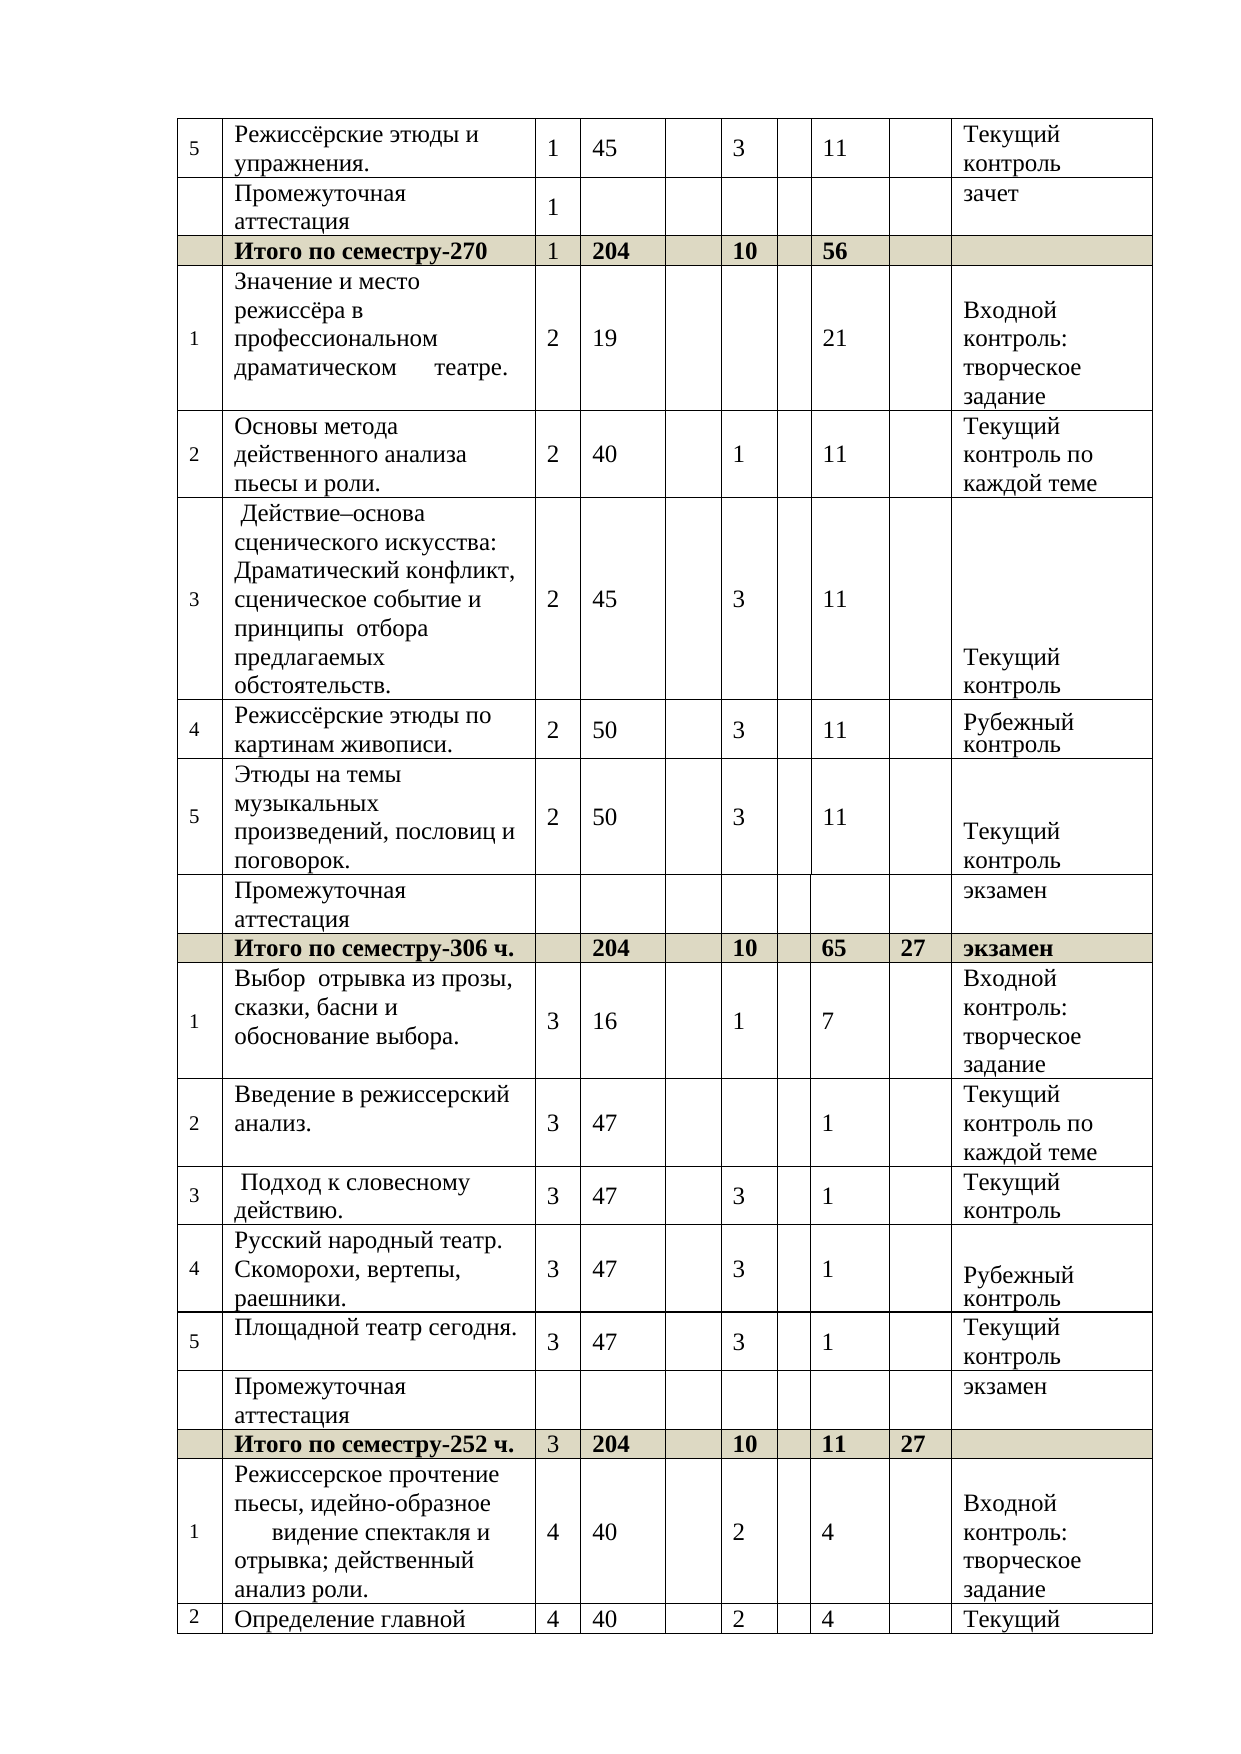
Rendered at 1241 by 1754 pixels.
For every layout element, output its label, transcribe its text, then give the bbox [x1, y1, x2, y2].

table_cell 1 [178, 266, 222, 410]
table_cell [890, 498, 951, 699]
table_cell 10 [722, 934, 777, 962]
table_cell Режиссёрские этюды и упражнения. [223, 119, 535, 177]
table_cell [666, 1225, 721, 1311]
table_cell [890, 178, 951, 235]
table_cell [223, 1604, 535, 1633]
table_cell 4 [811, 1459, 889, 1603]
table_cell [778, 1079, 810, 1166]
table_cell 10 [722, 236, 777, 265]
table_cell 3 [536, 1225, 580, 1311]
table_cell 47 [581, 1167, 665, 1224]
table_cell [778, 875, 810, 932]
table_cell 3 [536, 1313, 580, 1370]
table_cell 204 [581, 1430, 665, 1458]
table_cell [890, 759, 951, 874]
table_cell [666, 875, 721, 932]
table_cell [952, 1604, 1152, 1633]
table_cell Входной контроль: творческое задание [952, 963, 1152, 1078]
table_cell [722, 1371, 777, 1428]
table_cell [812, 178, 889, 235]
table_cell Введение в режиссерский анализ. [223, 1079, 535, 1166]
table_cell 2 [536, 266, 580, 410]
table_cell Режиссерское прочтение пьесы, идейно-образное видение спектакля и отрывка; действенный анализ роли. [223, 1459, 535, 1603]
table_cell 3 [722, 119, 777, 177]
table_cell [890, 236, 951, 265]
table_cell 50 [581, 759, 665, 874]
table_cell [581, 178, 665, 235]
table_cell [778, 498, 811, 699]
table_cell 4 [811, 1604, 889, 1633]
table_cell [666, 1079, 721, 1166]
table_cell Итого по семестру-306 ч. [223, 934, 535, 962]
table_cell [536, 1371, 580, 1428]
table_cell Текущий контроль [952, 498, 1152, 699]
table_cell [666, 411, 721, 497]
table_cell 3 [722, 759, 777, 874]
table_cell [778, 119, 811, 177]
table_cell [778, 700, 811, 758]
table_cell [778, 1225, 810, 1311]
table_cell Промежуточная аттестация [223, 875, 535, 932]
table_cell 2 [722, 1459, 777, 1603]
table_cell Входной контроль: творческое задание [952, 266, 1152, 410]
table_cell Текущий контроль [952, 119, 1152, 177]
table_cell 2 [178, 1604, 222, 1633]
table_cell 204 [581, 934, 665, 962]
table_cell [666, 1167, 721, 1224]
table_cell 40 [581, 411, 665, 497]
table_cell 11 [812, 411, 889, 497]
table_cell [890, 963, 951, 1078]
table_cell [890, 266, 951, 410]
table_cell 56 [812, 236, 889, 265]
table_cell 27 [890, 934, 951, 962]
table_cell [722, 178, 777, 235]
table_cell Текущий контроль по каждой теме [952, 1079, 1152, 1166]
table_cell [666, 1430, 721, 1458]
table_cell 1 [536, 178, 580, 235]
table_cell 16 [581, 963, 665, 1078]
table_cell [952, 236, 1152, 265]
table_cell 1 [178, 1459, 222, 1603]
table_cell 3 [722, 1225, 777, 1311]
table_cell [666, 266, 721, 410]
table_cell [890, 119, 951, 177]
table_cell 3 [536, 1167, 580, 1224]
table_cell [536, 875, 580, 932]
table_cell [952, 1430, 1152, 1458]
table_cell [890, 1225, 951, 1311]
table_cell [666, 934, 721, 962]
table_cell [178, 875, 222, 932]
table_cell Итого по семестру-270 [223, 236, 535, 265]
table_cell 3 [536, 963, 580, 1078]
table_cell [178, 178, 222, 235]
table_cell Текущий контроль [952, 1167, 1152, 1224]
table_cell [778, 963, 810, 1078]
table_cell 3 [178, 1167, 222, 1224]
table_cell [581, 875, 665, 932]
table_cell Рубежный контроль [952, 1225, 1152, 1311]
table_cell Русский народный театр. Скоморохи, вертепы, раешники. [223, 1225, 535, 1311]
table_cell 10 [722, 1430, 777, 1458]
table_cell 19 [581, 266, 665, 410]
table_cell [666, 1459, 721, 1603]
table_cell 47 [581, 1225, 665, 1311]
table_cell [666, 178, 721, 235]
table_cell 1 [722, 963, 777, 1078]
table_cell 1 [811, 1313, 889, 1370]
table_cell 1 [722, 411, 777, 497]
table_cell 2 [536, 700, 580, 758]
table_cell [722, 875, 777, 932]
table_cell [890, 1079, 951, 1166]
table_cell Площадной театр сегодня. [223, 1313, 535, 1370]
table_cell [778, 411, 811, 497]
table_cell [890, 875, 951, 932]
table_cell 45 [581, 498, 665, 699]
table_cell [890, 1459, 951, 1603]
table_cell [890, 411, 951, 497]
table_cell 5 [178, 119, 222, 177]
table_cell 4 [178, 700, 222, 758]
table_cell [778, 1459, 810, 1603]
table_cell Промежуточная аттестация [223, 1371, 535, 1428]
table_cell [778, 759, 811, 874]
table_cell 11 [812, 498, 889, 699]
table_cell 40 [581, 1459, 665, 1603]
table_cell 1 [536, 236, 580, 265]
table_cell экзамен [952, 934, 1152, 962]
table_cell 21 [812, 266, 889, 410]
table_cell Основы метода действенного анализа пьесы и роли. [223, 411, 535, 497]
table_cell Входной контроль: творческое задание [952, 1459, 1152, 1603]
table_cell 2 [536, 759, 580, 874]
table_cell [666, 759, 721, 874]
table_cell [778, 1167, 810, 1224]
table_cell [666, 1371, 721, 1428]
table_cell Итого по семестру-252 ч. [223, 1430, 535, 1458]
table_cell Текущий контроль [952, 759, 1152, 874]
table_cell Этюды на темы музыкальных произведений, пословиц и поговорок. [223, 759, 535, 874]
table_cell [536, 934, 580, 962]
table_cell 50 [581, 700, 665, 758]
table_cell 1 [811, 1079, 889, 1166]
table_cell [666, 498, 721, 699]
table_cell Рубежный контроль [952, 700, 1152, 758]
table_cell 3 [722, 1167, 777, 1224]
table_cell 47 [581, 1313, 665, 1370]
table_cell [666, 236, 721, 265]
table_cell 7 [811, 963, 889, 1078]
table_cell 4 [178, 1225, 222, 1311]
table_cell [890, 1604, 951, 1633]
table_cell [778, 178, 811, 235]
table_cell 3 [722, 700, 777, 758]
table_cell Промежуточная аттестация [223, 178, 535, 235]
table_cell [178, 1371, 222, 1428]
table_cell 65 [811, 934, 889, 962]
table_cell [666, 700, 721, 758]
table_cell 4 [536, 1604, 580, 1633]
table_cell 3 [722, 1313, 777, 1370]
table_cell 3 [536, 1079, 580, 1166]
table_cell 2 [722, 1604, 777, 1633]
table_cell [811, 1371, 889, 1428]
table_cell 204 [581, 236, 665, 265]
table_cell Текущий контроль по каждой теме [952, 411, 1152, 497]
table_cell 1 [536, 119, 580, 177]
table_cell [666, 1604, 721, 1633]
table_cell [890, 1313, 951, 1370]
table_cell 1 [811, 1225, 889, 1311]
table_cell 11 [812, 700, 889, 758]
table_cell [666, 119, 721, 177]
table_cell Режиссёрские этюды по картинам живописи. [223, 700, 535, 758]
table_cell [778, 1371, 810, 1428]
table_cell [778, 236, 811, 265]
table_cell 47 [581, 1079, 665, 1166]
table_cell Подход к словесному действию. [223, 1167, 535, 1224]
table_cell 40 [581, 1604, 665, 1633]
table_cell 3 [536, 1430, 580, 1458]
table_cell 2 [178, 411, 222, 497]
table_cell 5 [178, 1313, 222, 1370]
table_cell [722, 266, 777, 410]
table_cell 5 [178, 759, 222, 874]
table_cell Значение и место режиссёра в профессиональном драматическом театре. [223, 266, 535, 410]
table_cell [778, 934, 810, 962]
table_cell [581, 1371, 665, 1428]
table_cell экзамен [952, 875, 1152, 932]
table_cell [778, 1430, 810, 1458]
table_cell 2 [178, 1079, 222, 1166]
table_cell [666, 963, 721, 1078]
table_cell 4 [536, 1459, 580, 1603]
table_cell Действие–основа сценического искусства: Драматический конфликт, сценическое событие и принципы отбора предлагаемых обстоятельств. [223, 498, 535, 699]
table_cell [778, 266, 811, 410]
table_cell 11 [812, 759, 889, 874]
table_cell [666, 1313, 721, 1370]
table_cell 11 [812, 119, 889, 177]
table_cell [722, 1079, 777, 1166]
table_cell 1 [178, 963, 222, 1078]
table_cell [778, 1313, 810, 1370]
table_cell Выбор отрывка из прозы, сказки, басни и обоснование выбора. [223, 963, 535, 1078]
table_cell 45 [581, 119, 665, 177]
table_cell 11 [811, 1430, 889, 1458]
table_cell [811, 875, 889, 932]
table_cell экзамен [952, 1371, 1152, 1428]
table_cell [178, 1430, 222, 1458]
table_cell зачет [952, 178, 1152, 235]
table_cell 2 [536, 411, 580, 497]
table_cell Текущий контроль [952, 1313, 1152, 1370]
table_cell [890, 1371, 951, 1428]
table_cell [890, 1167, 951, 1224]
table_cell [778, 1604, 810, 1633]
table_cell 3 [178, 498, 222, 699]
table_cell 3 [722, 498, 777, 699]
table_cell [178, 236, 222, 265]
table_cell [178, 934, 222, 962]
table_cell 27 [890, 1430, 951, 1458]
table_cell [890, 700, 951, 758]
table_cell 2 [536, 498, 580, 699]
table_cell 1 [811, 1167, 889, 1224]
